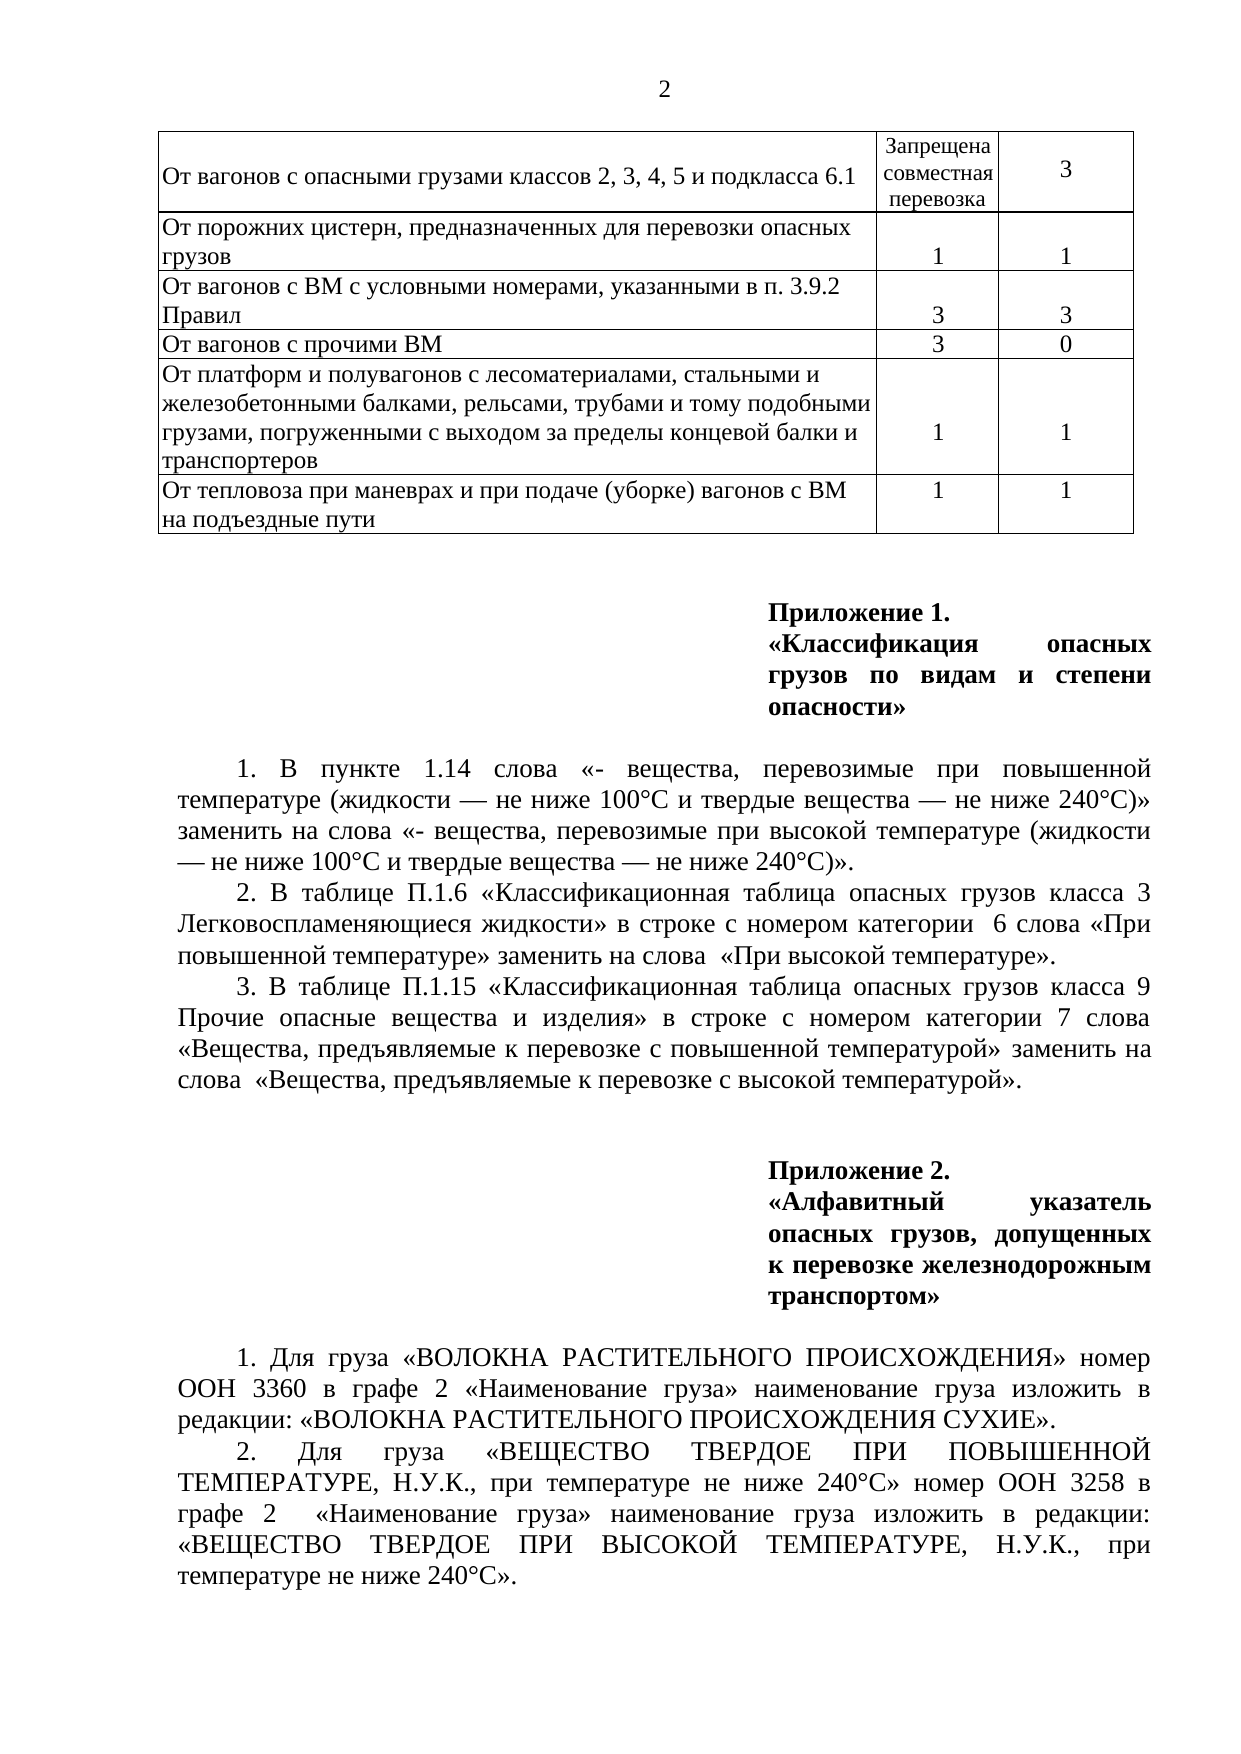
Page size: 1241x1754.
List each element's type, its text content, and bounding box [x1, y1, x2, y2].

table_cell 1 [877, 475, 998, 533]
table_cell 1 [999, 475, 1133, 533]
table_cell 1 [877, 213, 998, 270]
subtitle 1. В пункте 1.14 слова «- вещества, перевозимые при повышенной температуре (жидкости — не ниже 100°С и твердые вещества — не ниже 240°С)» заменить на слова «- вещества, перевозимые при высокой температуре (жидкости — не ниже 100°С и твердые вещества — не ниже 240°С)». [177, 752, 1152, 876]
table_cell От платформ и полувагонов с лесоматериалами, стальными и железобетонными балками, рельсами, трубами и тому подобными грузами, погруженными с выходом за пределы концевой балки и транспортеров [159, 359, 876, 474]
table_cell От порожних цистерн, предназначенных для перевозки опасных грузов [159, 213, 876, 270]
text «Классификация опасных грузов по видам и степени опасности» [768, 627, 1152, 721]
table_cell 3 [999, 271, 1133, 328]
table_cell От тепловоза при маневрах и при подаче (уборке) вагонов с ВМ на подъездные пути [159, 475, 876, 533]
table_cell Запрещена совместная перевозка [877, 132, 998, 211]
table_cell 1 [999, 213, 1133, 270]
text Приложение 1. [768, 596, 1152, 627]
table_cell От вагонов с ВМ с условными номерами, указанными в п. 3.9.2 Правил [159, 271, 876, 328]
table_cell 3 [999, 132, 1133, 211]
table_cell 3 [877, 330, 998, 358]
text 3. В таблице П.1.15 «Классификационная таблица опасных грузов класса 9 Прочие опасные вещества и изделия» в строке с номером категории 7 слова «Вещества, предъявляемые к перевозке с повышенной температурой» заменить на слова «Вещества, предъявляемые к перевозке с высокой температурой». [177, 970, 1152, 1094]
text 1. Для груза «ВОЛОКНА РАСТИТЕЛЬНОГО ПРОИСХОЖДЕНИЯ» номер ООН 3360 в графе 2 «Наименование груза» наименование груза изложить в редакции: «ВОЛОКНА РАСТИТЕЛЬНОГО ПРОИСХОЖДЕНИЯ СУХИЕ». [177, 1341, 1152, 1435]
text «Алфавитный указатель опасных грузов, допущенных к перевозке железнодорожным транспортом» [768, 1186, 1152, 1310]
table_cell 0 [999, 330, 1133, 358]
table_cell 3 [877, 271, 998, 328]
table_cell От вагонов с опасными грузами классов 2, 3, 4, 5 и подкласса 6.1 [159, 132, 876, 211]
text Приложение 2. [768, 1154, 1152, 1186]
text 2. В таблице П.1.6 «Классификационная таблица опасных грузов класса 3 Легковоспламеняющиеся жидкости» в строке с номером категории 6 слова «При повышенной температуре» заменить на слова «При высокой температуре». [177, 876, 1152, 970]
table_cell От вагонов с прочими ВМ [159, 330, 876, 358]
text 2. Для груза «ВЕЩЕСТВО ТВЕРДОЕ ПРИ ПОВЫШЕННОЙ ТЕМПЕРАТУРЕ, Н.У.К., при температуре не ниже 240°С» номер ООН 3258 в графе 2 «Наименование груза» наименование груза изложить в редакции: «ВЕЩЕСТВО ТВЕРДОЕ ПРИ ВЫСОКОЙ ТЕМПЕРАТУРЕ, Н.У.К., при температуре не ниже 240°С». [177, 1435, 1152, 1590]
table_cell 1 [877, 359, 998, 474]
table_cell 1 [999, 359, 1133, 474]
